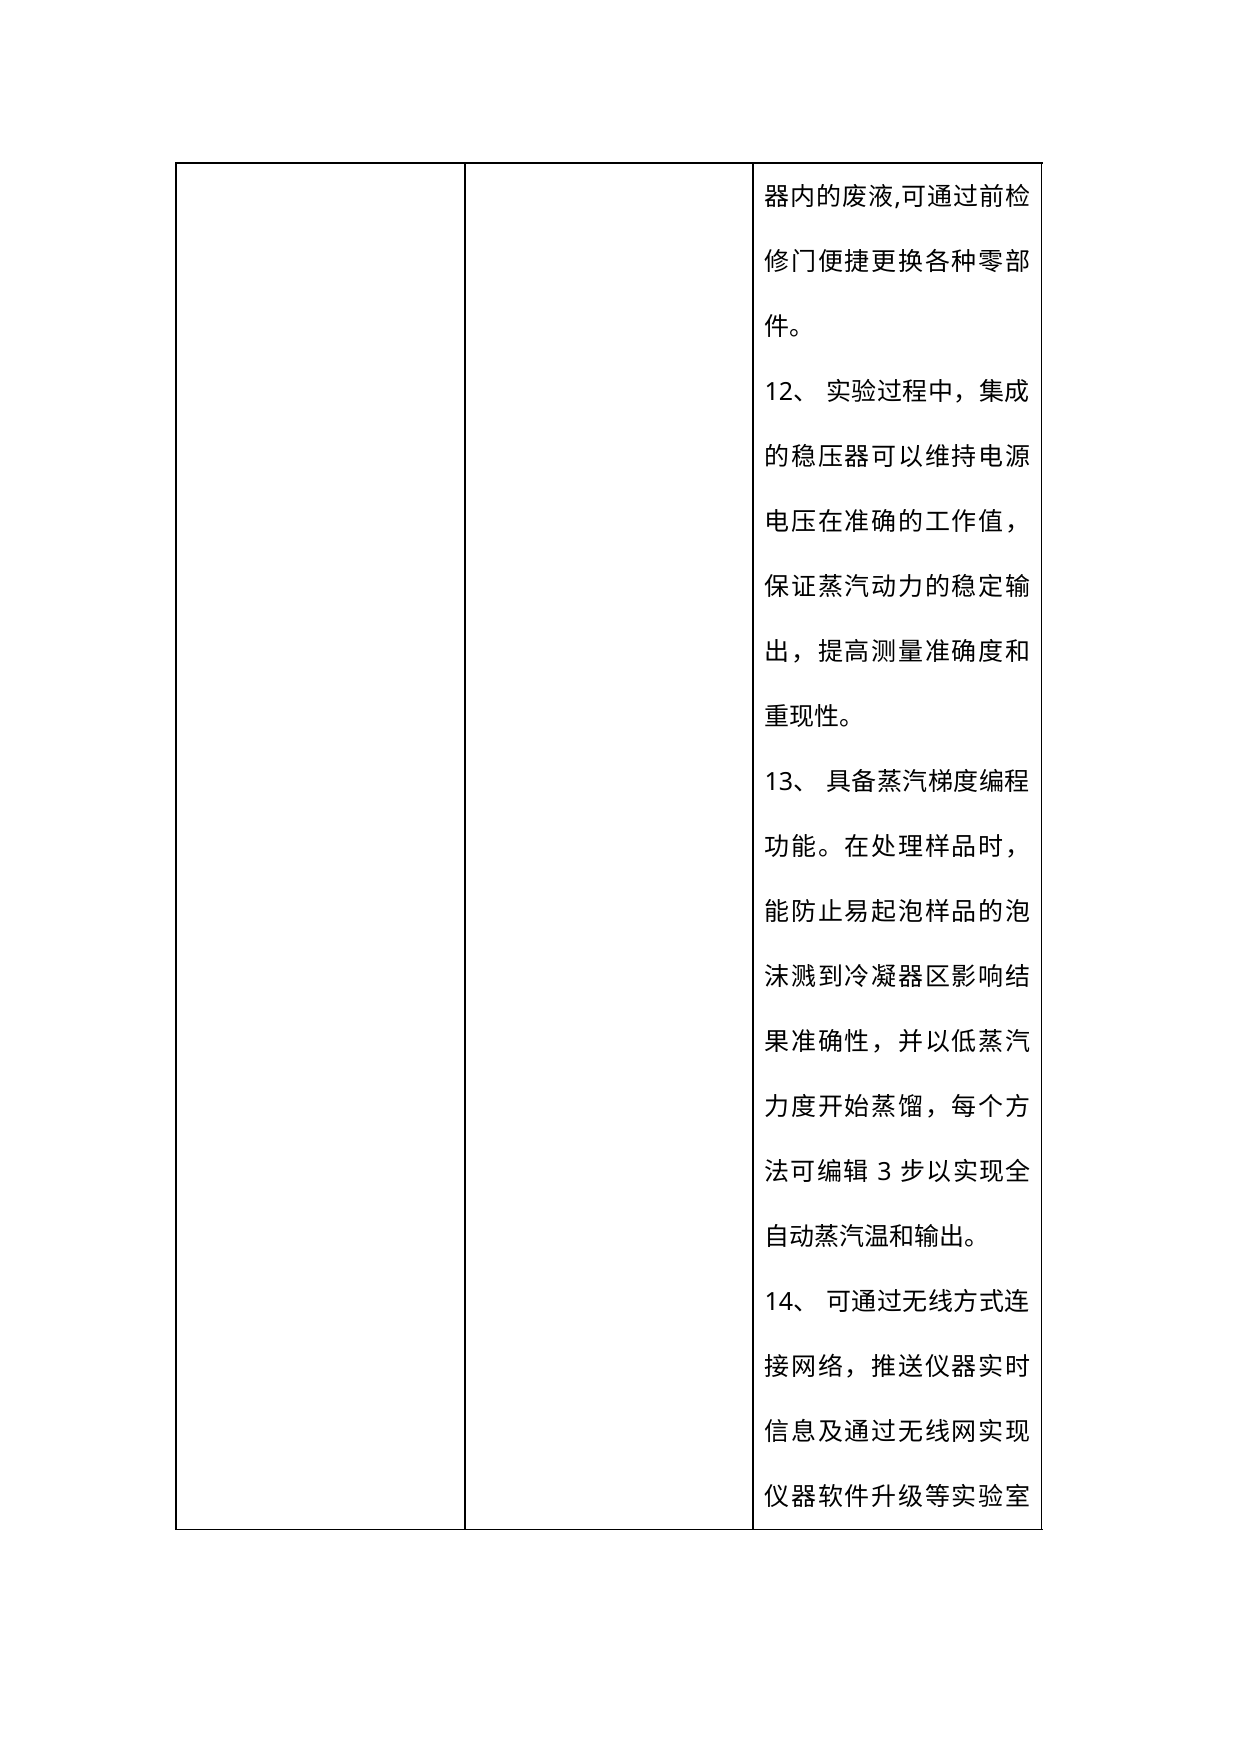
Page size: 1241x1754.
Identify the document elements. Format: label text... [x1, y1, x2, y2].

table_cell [754, 164, 1041, 1528]
table_cell [466, 164, 752, 1528]
table_cell 1 [177, 164, 464, 1528]
